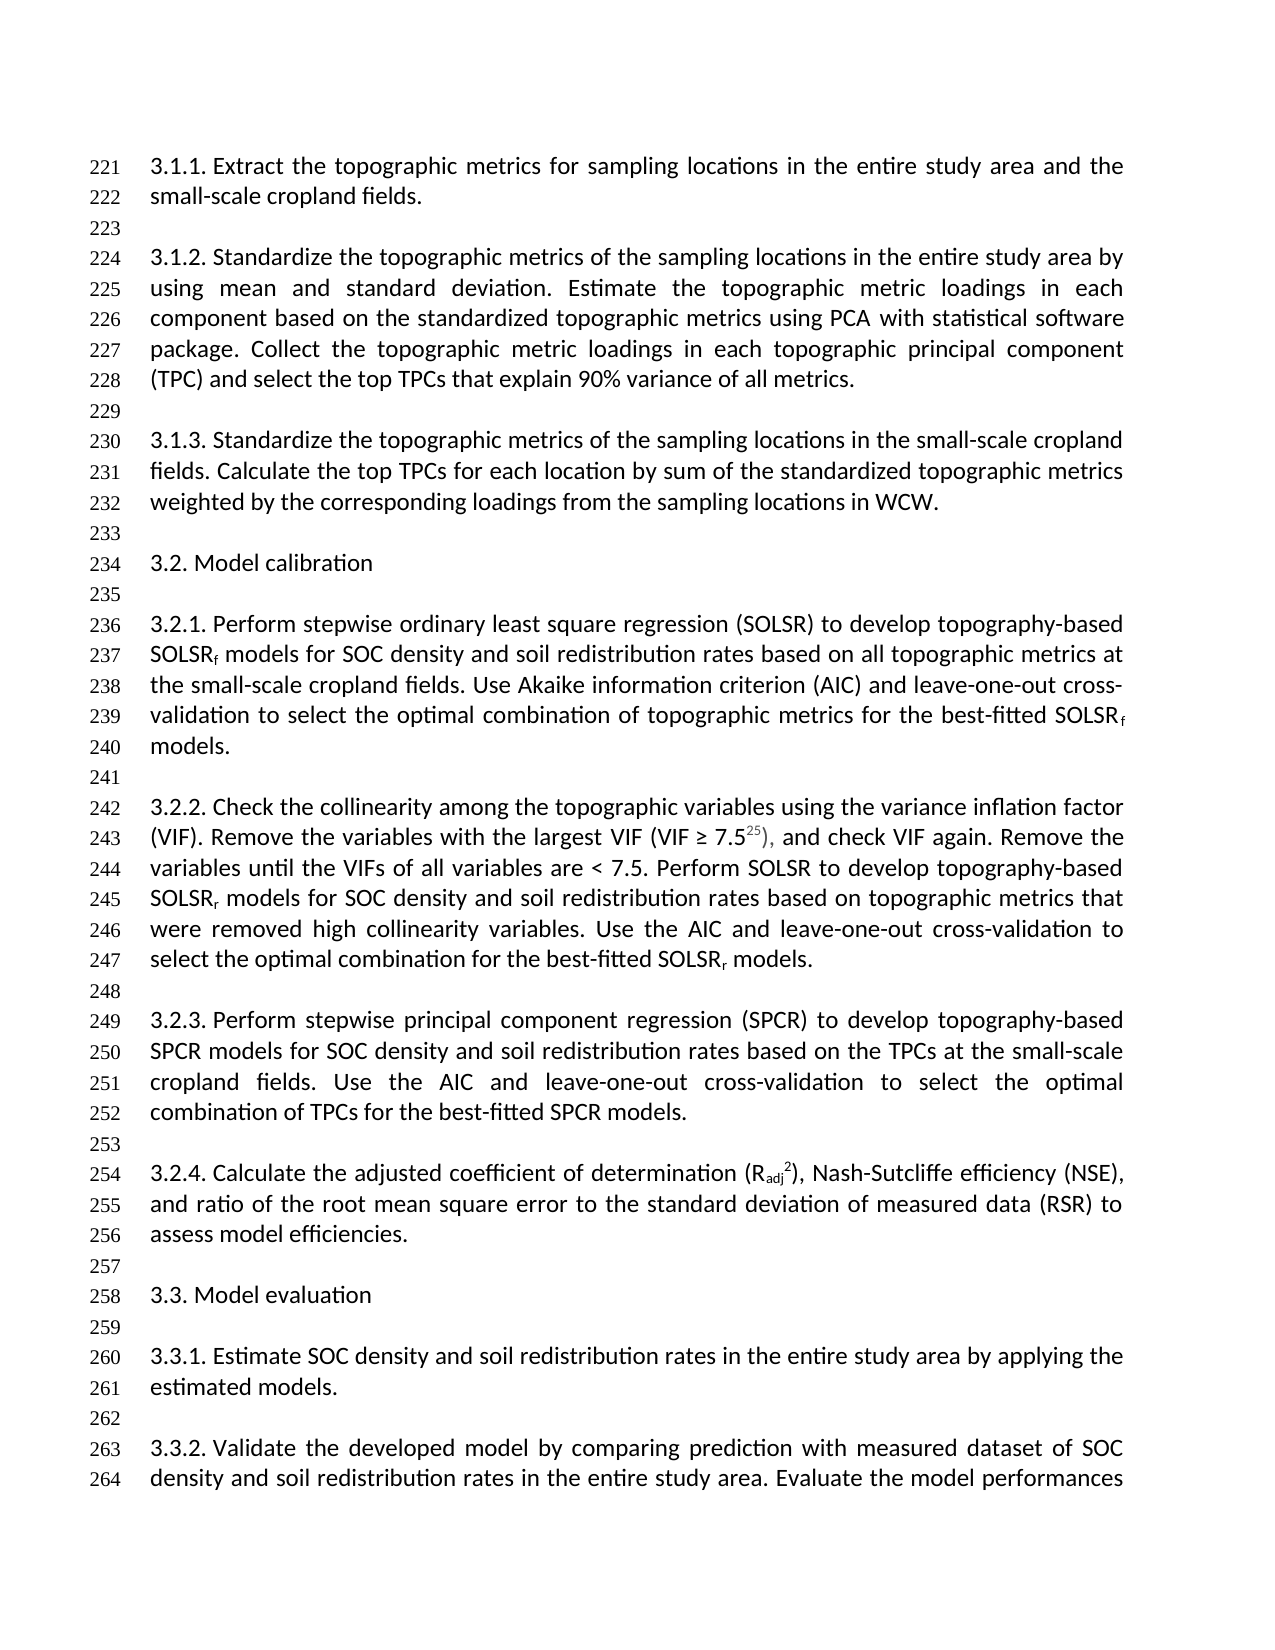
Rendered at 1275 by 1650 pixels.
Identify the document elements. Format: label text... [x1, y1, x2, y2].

list Perform stepwise ordinary least square regression (SOLSR) to develop topography-based SOLSRf models for SOC density and soil redistribution rates based on all topographic metrics at the small-scale cropland fields. Use Akaike information criterion (AIC) and leave-one-out cross-validation to select the optimal combination of topographic metrics for the best-fitted SOLSRf models. [150, 608, 1125, 760]
list Perform stepwise principal component regression (SPCR) to develop topography-based SPCR models for SOC density and soil redistribution rates based on the TPCs at the small-scale cropland fields. Use the AIC and leave-one-out cross-validation to select the optimal combination of TPCs for the best-fitted SPCR models. [150, 1004, 1125, 1127]
list Standardize the topographic metrics of the sampling locations in the small-scale cropland fields. Calculate the top TPCs for each location by sum of the standardized topographic metrics weighted by the corresponding loadings from the sampling locations in WCW. [150, 425, 1125, 516]
list Standardize the topographic metrics of the sampling locations in the entire study area by using mean and standard deviation. Estimate the topographic metric loadings in each component based on the standardized topographic metrics using PCA with statistical software package. Collect the topographic metric loadings in each topographic principal component (TPC) and select the top TPCs that explain 90% variance of all metrics. [150, 242, 1125, 394]
list Model evaluation [150, 1279, 1125, 1310]
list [150, 1432, 1125, 1493]
list Model calibration [150, 547, 1125, 577]
list Estimate SOC density and soil redistribution rates in the entire study area by applying the estimated models. [150, 1340, 1125, 1401]
list Calculate the adjusted coefficient of determination (Radj2), Nash-Sutcliffe efficiency (NSE), and ratio of the root mean square error to the standard deviation of measured data (RSR) to assess model efficiencies. [150, 1157, 1125, 1249]
list Extract the topographic metrics for sampling locations in the entire study area and the small-scale cropland fields. [150, 150, 1125, 211]
list Check the collinearity among the topographic variables using the variance inflation factor (VIF). Remove the variables with the largest VIF (VIF ≥ 7.525), and check VIF again. Remove the variables until the VIFs of all variables are < 7.5. Perform SOLSR to develop topography-based SOLSRr models for SOC density and soil redistribution rates based on topographic metrics that were removed high collinearity variables. Use the AIC and leave-one-out cross-validation to select the optimal combination for the best-fitted SOLSRr models. [150, 791, 1125, 974]
